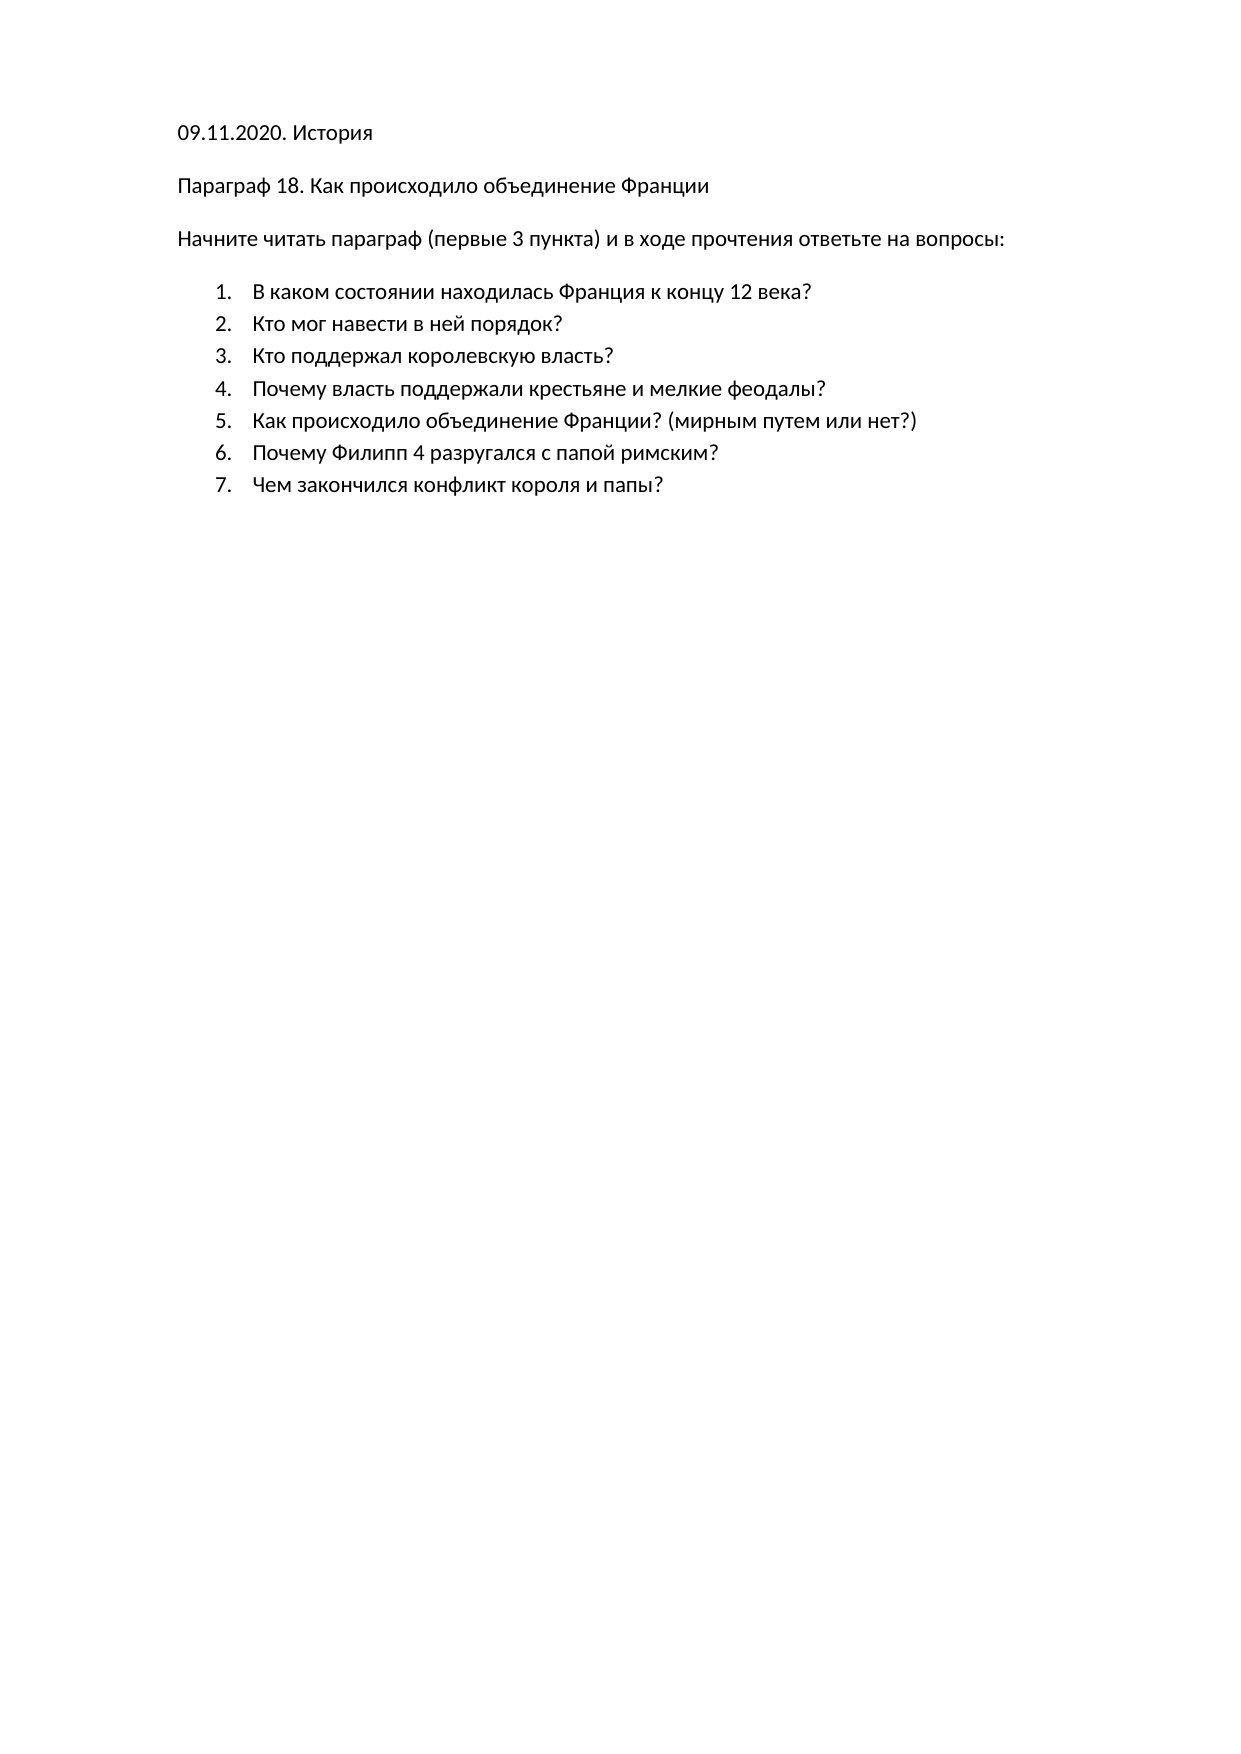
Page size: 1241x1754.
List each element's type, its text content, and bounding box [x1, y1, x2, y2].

list Как происходило объединение Франции? (мирным путем или нет?) [215, 406, 1152, 434]
list Почему Филипп 4 разругался с папой римским? [215, 438, 1152, 466]
list Почему власть поддержали крестьяне и мелкие феодалы? [215, 374, 1152, 402]
text Параграф 18. Как происходило объединение Франции [177, 171, 1152, 199]
list Чем закончился конфликт короля и папы? [215, 470, 1152, 498]
text 09.11.2020. История [177, 118, 1152, 146]
list Кто поддержал королевскую власть? [215, 342, 1152, 369]
list Кто мог навести в ней порядок? [215, 309, 1152, 337]
list В каком состоянии находилась Франция к концу 12 века? [215, 277, 1152, 305]
text Начните читать параграф (первые 3 пункта) и в ходе прочтения ответьте на вопросы: [177, 224, 1152, 252]
